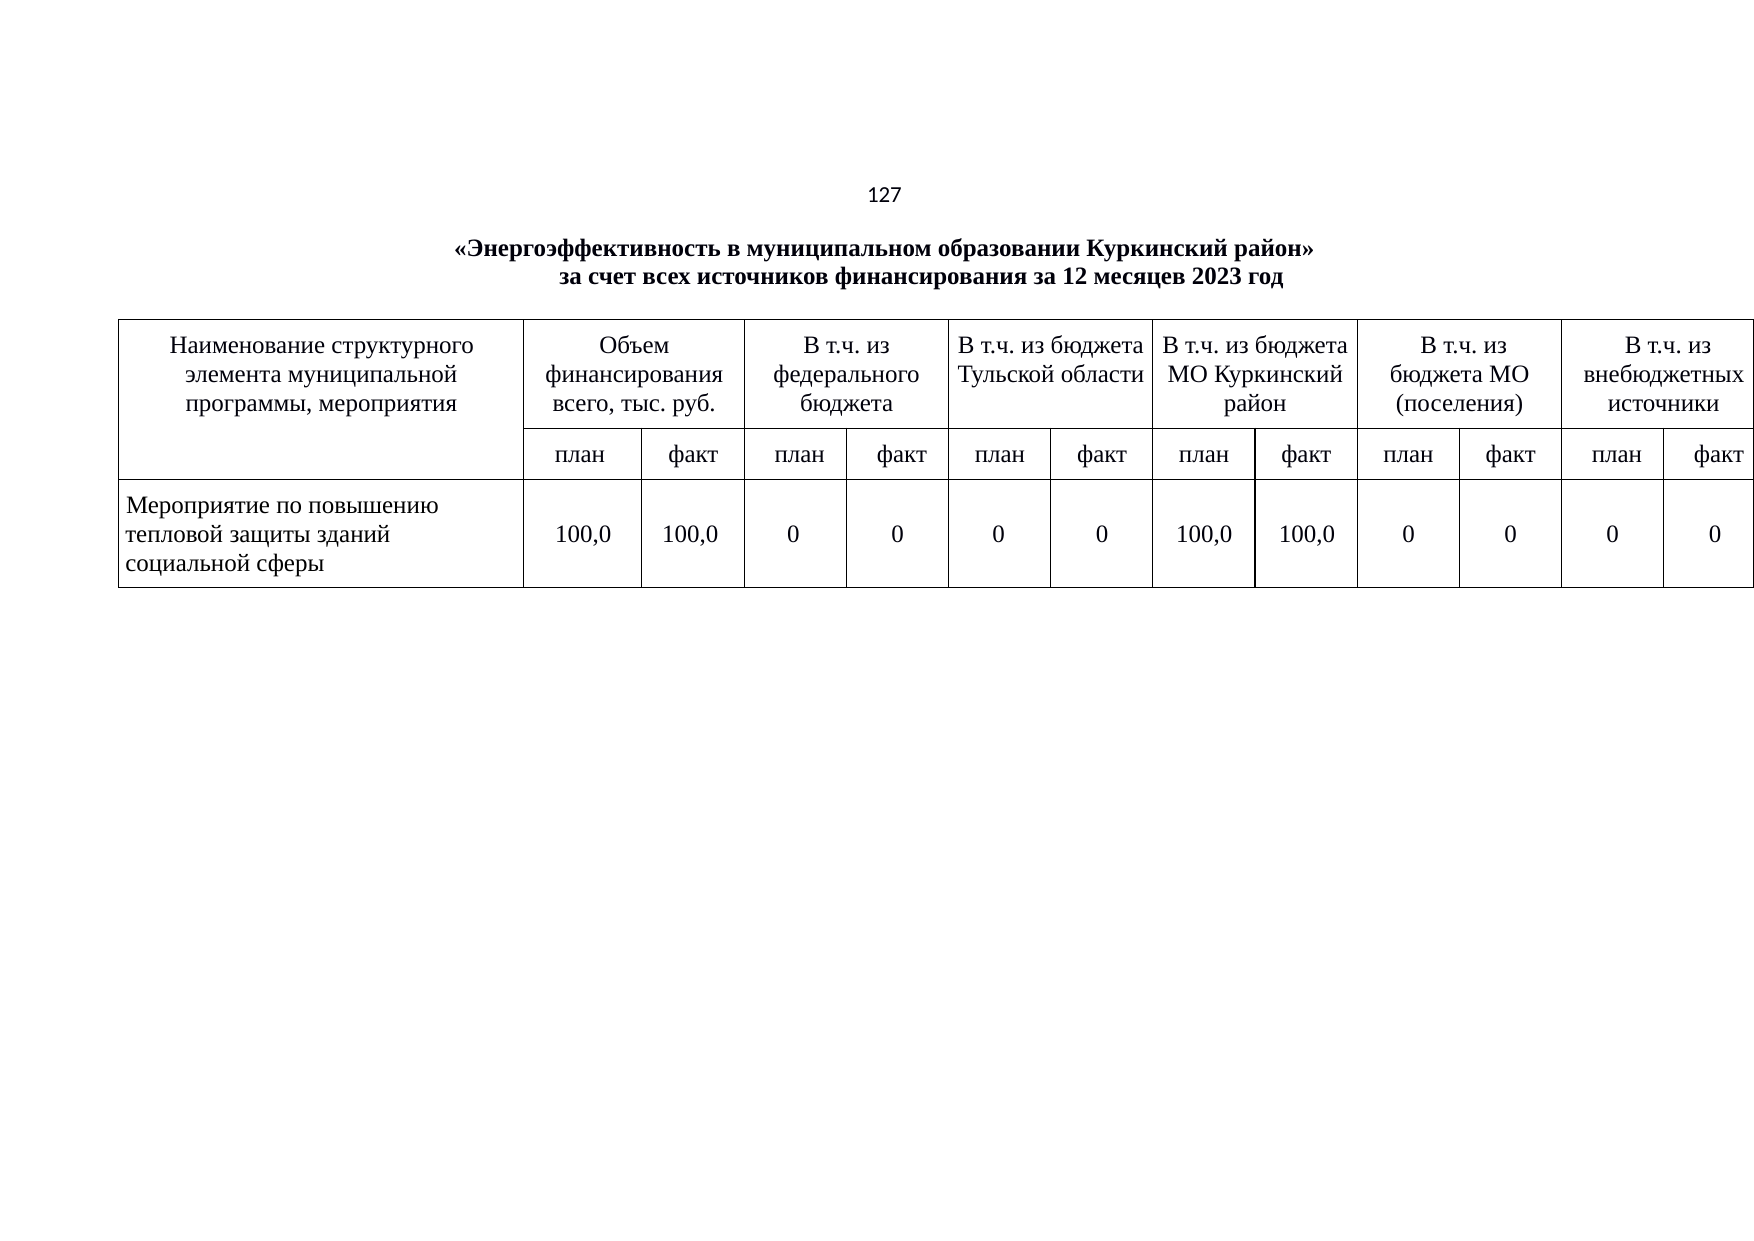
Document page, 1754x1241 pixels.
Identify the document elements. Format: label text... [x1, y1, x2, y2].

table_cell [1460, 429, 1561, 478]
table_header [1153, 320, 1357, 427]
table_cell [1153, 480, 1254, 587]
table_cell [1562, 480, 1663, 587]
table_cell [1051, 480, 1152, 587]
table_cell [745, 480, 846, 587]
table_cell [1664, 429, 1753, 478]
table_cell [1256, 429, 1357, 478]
text «Энергоэффективность в муниципальном образовании Куркинский район» [118, 233, 1651, 261]
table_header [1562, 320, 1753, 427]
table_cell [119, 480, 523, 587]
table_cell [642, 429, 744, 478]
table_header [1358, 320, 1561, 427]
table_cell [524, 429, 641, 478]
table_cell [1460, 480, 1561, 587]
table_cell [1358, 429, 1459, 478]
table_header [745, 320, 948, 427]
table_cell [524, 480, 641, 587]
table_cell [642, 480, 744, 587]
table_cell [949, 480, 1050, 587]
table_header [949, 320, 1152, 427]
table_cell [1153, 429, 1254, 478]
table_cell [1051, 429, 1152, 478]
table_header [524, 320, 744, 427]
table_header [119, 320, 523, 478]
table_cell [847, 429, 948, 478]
text за счет всех источников финансирования за 12 месяцев 2023 год [118, 261, 1651, 290]
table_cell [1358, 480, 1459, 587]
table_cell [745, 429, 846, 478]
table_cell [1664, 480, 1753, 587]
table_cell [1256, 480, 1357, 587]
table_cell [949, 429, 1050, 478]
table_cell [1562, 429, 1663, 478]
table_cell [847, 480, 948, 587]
